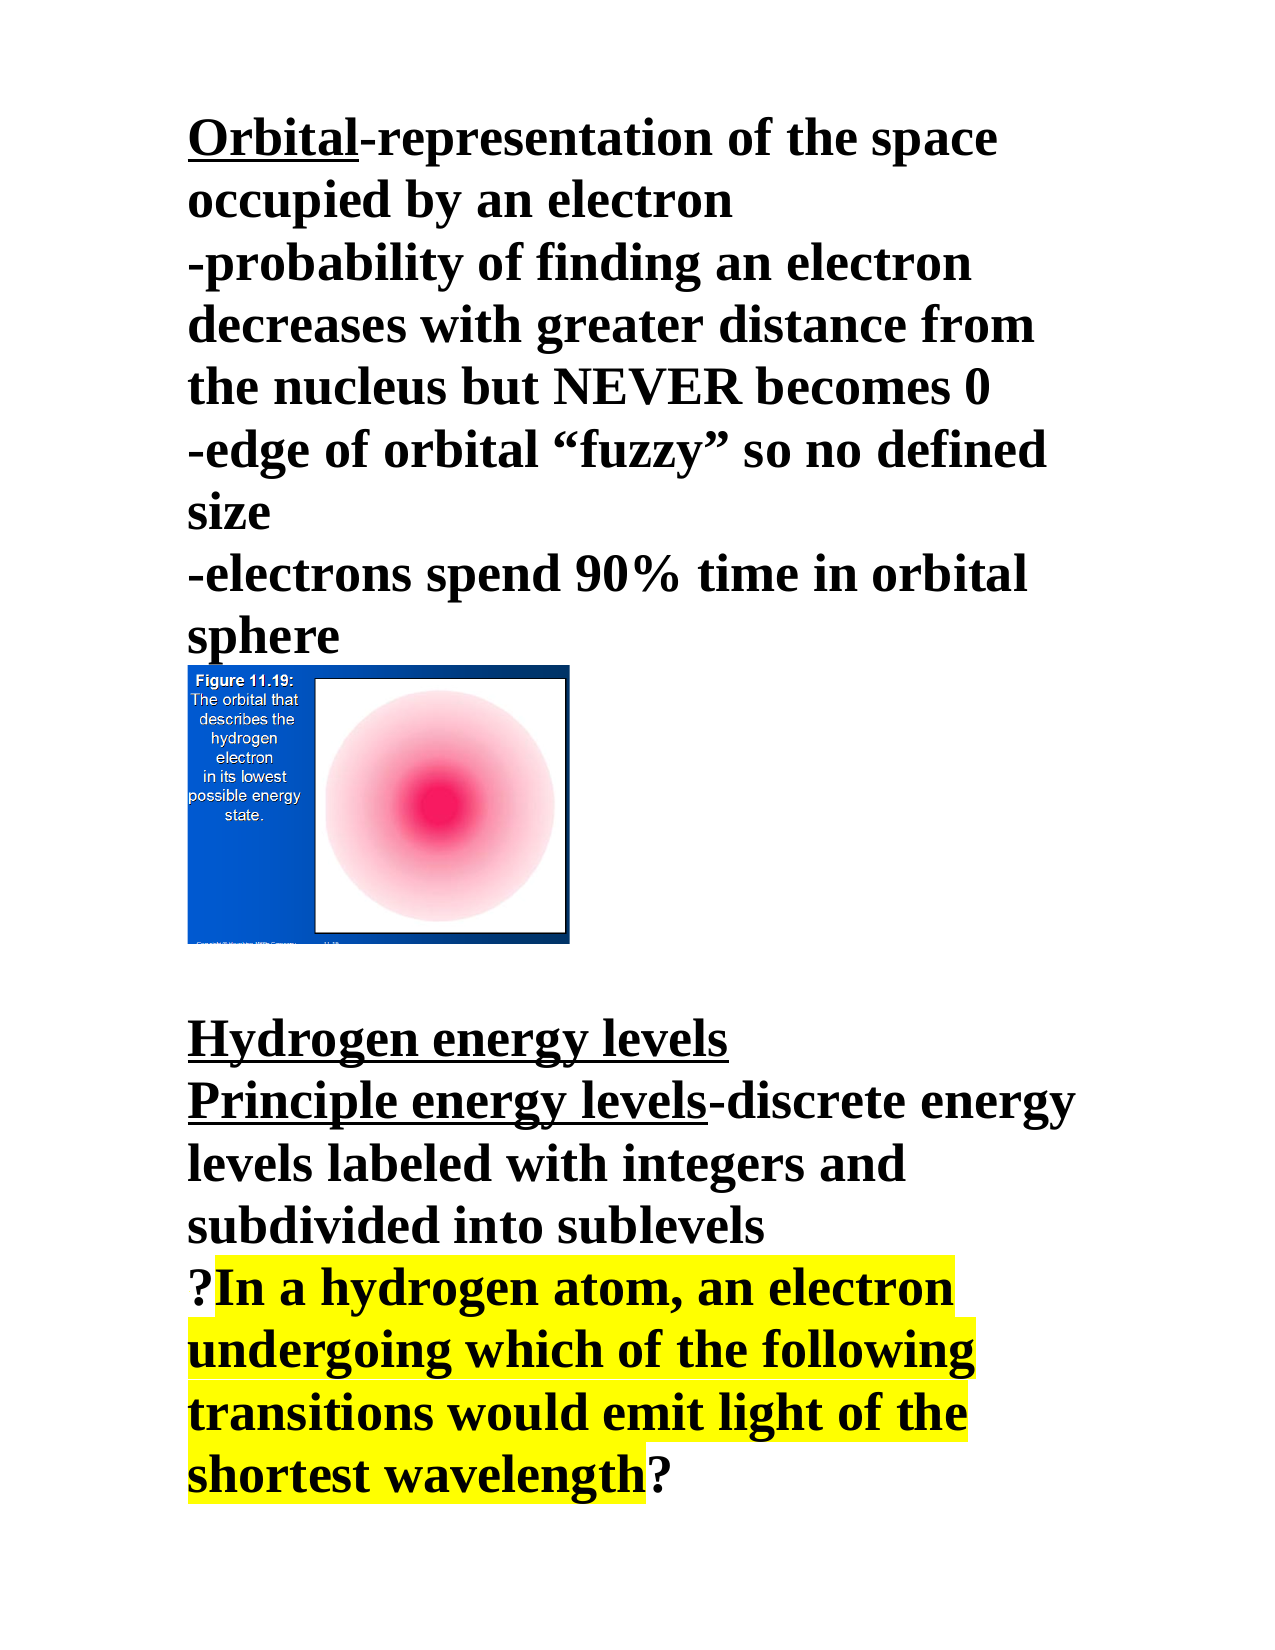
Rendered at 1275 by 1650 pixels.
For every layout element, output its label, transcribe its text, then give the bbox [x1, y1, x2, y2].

text ?In a hydrogen atom, an electron undergoing which of the following transitions would emit light of the shortest wavelength? [187, 1255, 1087, 1504]
text -edge of orbital “fuzzy” so no defined size [187, 416, 1087, 541]
picture [187, 665, 570, 944]
text Principle energy levels-discrete energy levels labeled with integers and subdivided into sublevels [187, 1068, 1087, 1255]
text Hydrogen energy levels [187, 1006, 1087, 1068]
text Orbital-representation of the space occupied by an electron [187, 105, 1087, 229]
text -probability of finding an electron decreases with greater distance from the nucleus but NEVER becomes 0 [187, 229, 1087, 416]
text -electrons spend 90% time in orbital sphere [187, 541, 1087, 666]
